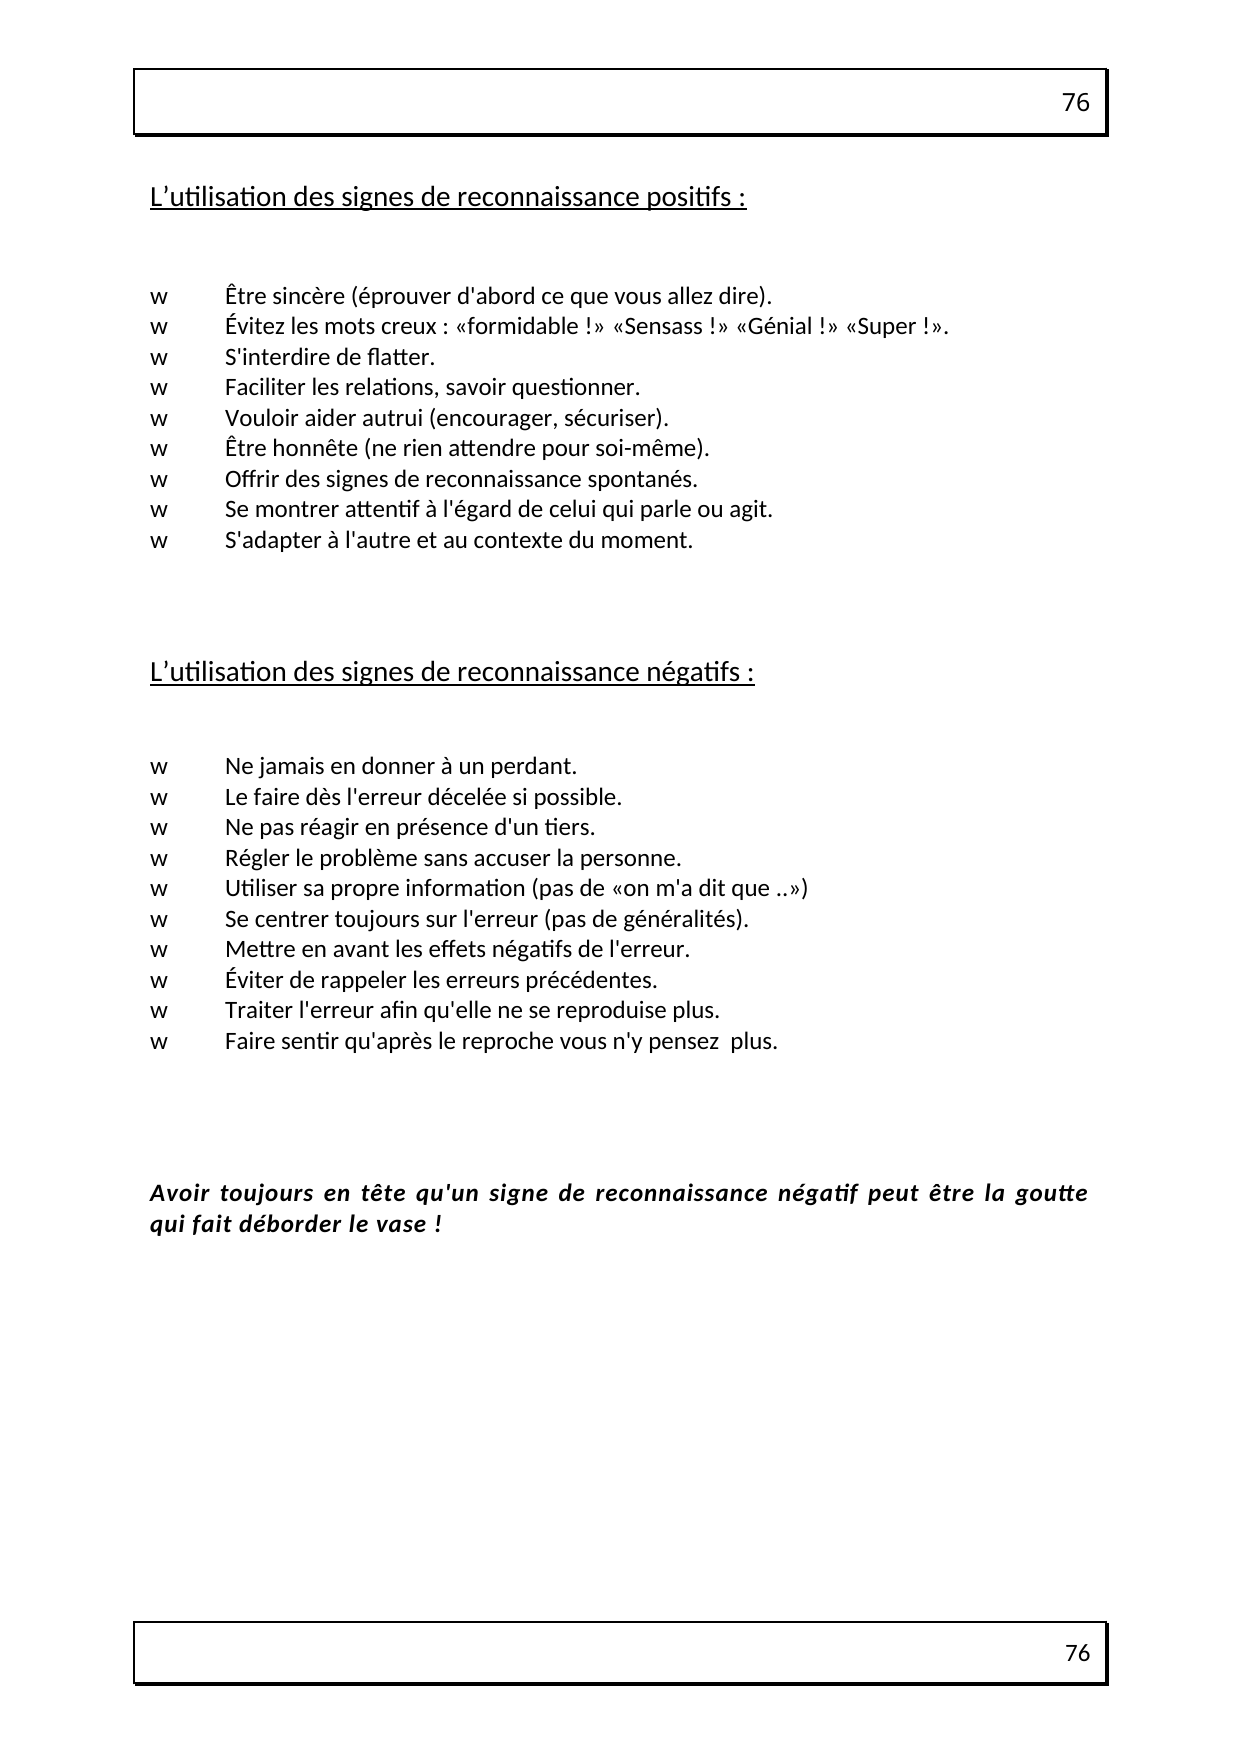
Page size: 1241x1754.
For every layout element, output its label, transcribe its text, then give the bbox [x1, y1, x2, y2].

list Utiliser sa propre information (pas de «on m'a dit que ..») [150, 872, 1090, 903]
list Offrir des signes de reconnaissance spontanés. [150, 463, 1031, 493]
list Le faire dès l'erreur décelée si possible. [150, 781, 1090, 811]
text L’utilisation des signes de reconnaissance positifs : [150, 148, 1090, 214]
list Mettre en avant les effets négatifs de l'erreur. [150, 933, 1090, 964]
list Évitez les mots creux : «formidable !» «Sensass !» «Génial !» «Super !». [150, 310, 1031, 341]
list Être honnête (ne rien attendre pour soi-même). [150, 432, 1031, 463]
text L’utilisation des signes de reconnaissance négatifs : [150, 653, 1090, 689]
text Avoir toujours en tête qu'un signe de reconnaissance négatif peut être la goutte qui fait déborder le vase ! [150, 1177, 1090, 1238]
list Faciliter les relations, savoir questionner. [150, 371, 1031, 402]
list S'interdire de flatter. [150, 341, 1031, 371]
list Se montrer attentif à l'égard de celui qui parle ou agit. [150, 493, 1031, 524]
list Faire sentir qu'après le reproche vous n'y pensez plus. [150, 1025, 1090, 1055]
list Régler le problème sans accuser la personne. [150, 842, 1090, 872]
list Se centrer toujours sur l'erreur (pas de généralités). [150, 903, 1090, 933]
list Vouloir aider autrui (encourager, sécuriser). [150, 402, 1031, 432]
list Être sincère (éprouver d'abord ce que vous allez dire). [150, 280, 1031, 310]
list Ne jamais en donner à un perdant. [150, 750, 1090, 781]
list Éviter de rappeler les erreurs précédentes. [150, 964, 1090, 994]
list S'adapter à l'autre et au contexte du moment. [150, 524, 1031, 554]
list Ne pas réagir en présence d'un tiers. [150, 811, 1090, 842]
list Traiter l'erreur afin qu'elle ne se reproduise plus. [150, 994, 1090, 1025]
